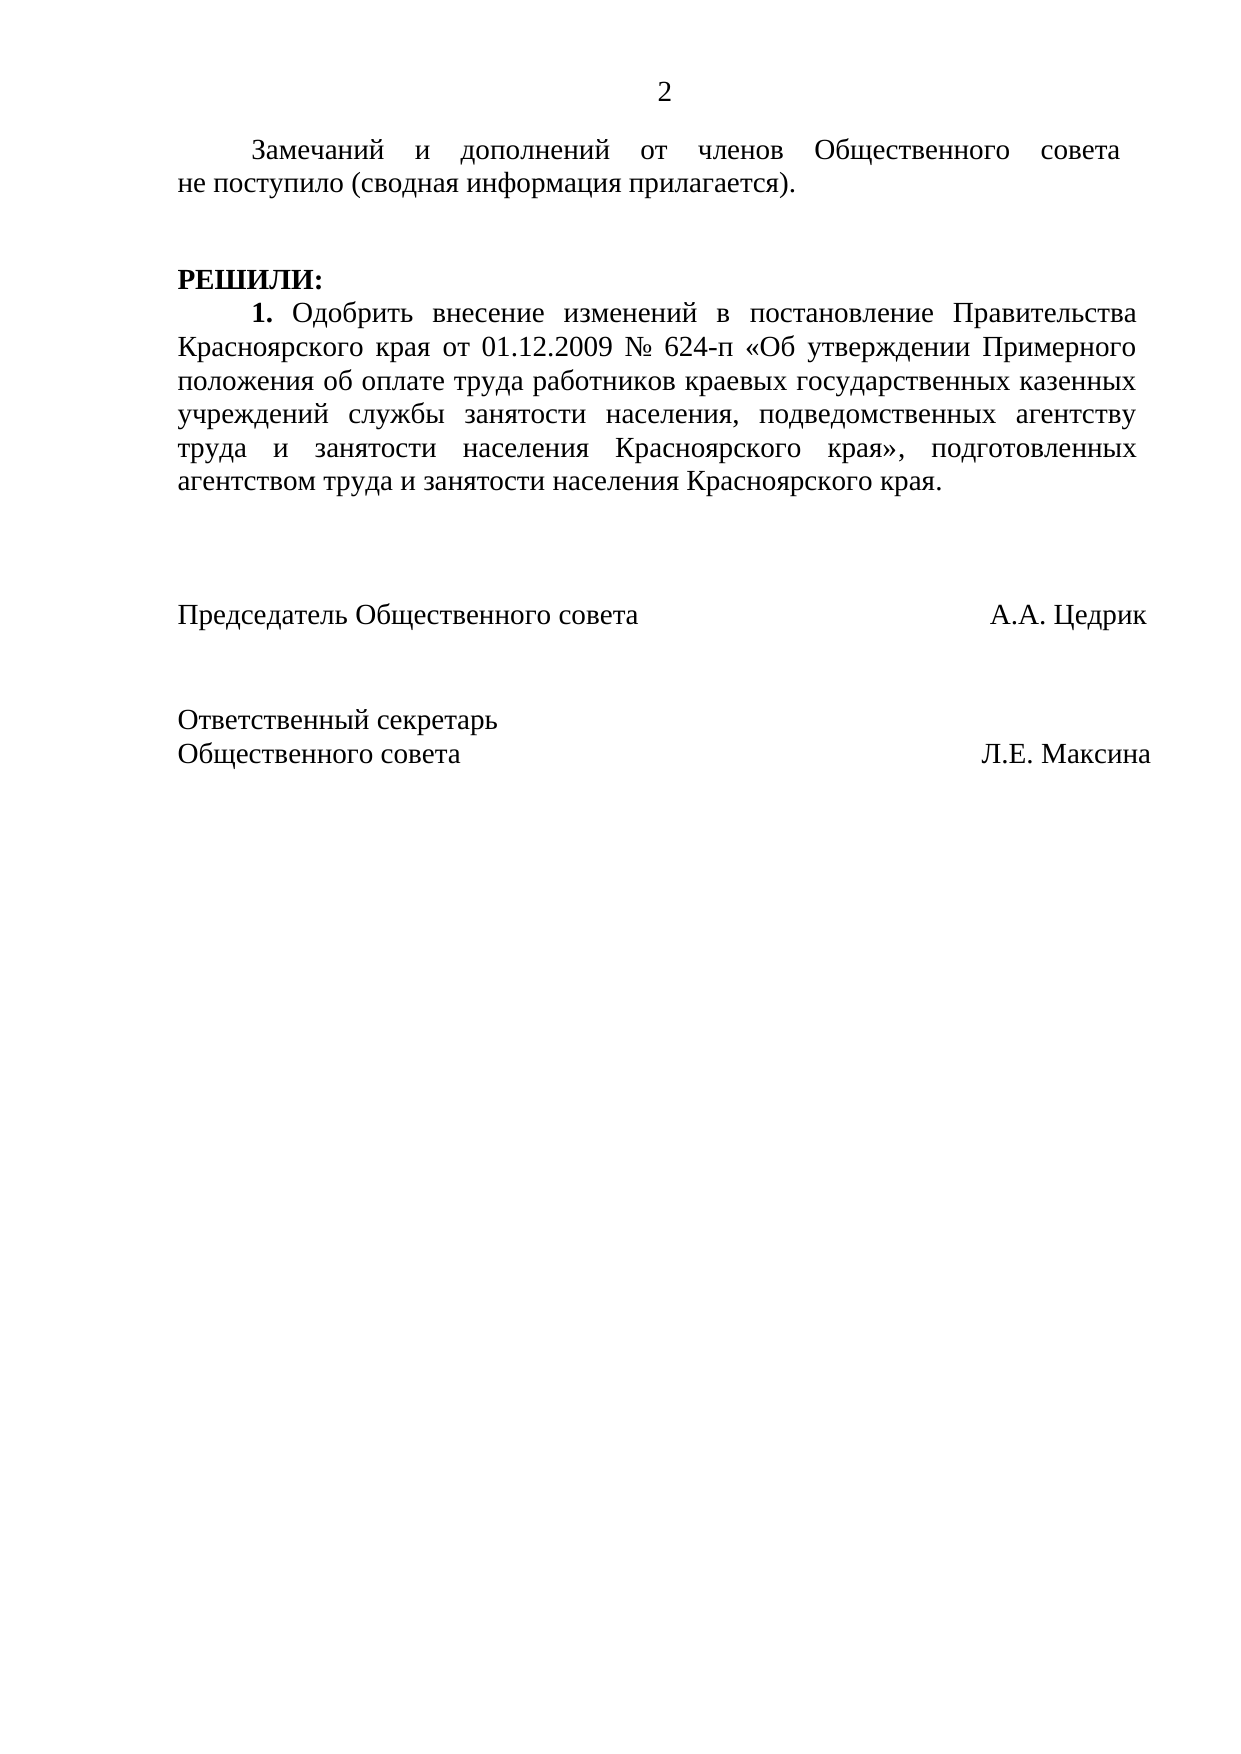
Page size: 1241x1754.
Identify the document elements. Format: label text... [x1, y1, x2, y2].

text 1. Одобрить внесение изменений в постановление Правительства Красноярского края от 01.12.2009 № 624-п «Об утверждении Примерного положения об оплате труда работников краевых государственных казенных учреждений службы занятости населения, подведомственных агентству труда и занятости населения Красноярского края», подготовленных агентством труда и занятости населения Красноярского края. [177, 296, 1137, 497]
text РЕШИЛИ: [177, 262, 1152, 296]
text Замечаний и дополнений от членов Общественного совета не поступило (сводная информация прилагается). [177, 132, 1152, 199]
text Общественного совета Л.Е. Максина [177, 736, 1152, 769]
text Председатель Общественного совета А.А. Цедрик [177, 597, 1152, 631]
text Ответственный секретарь [177, 702, 1152, 736]
